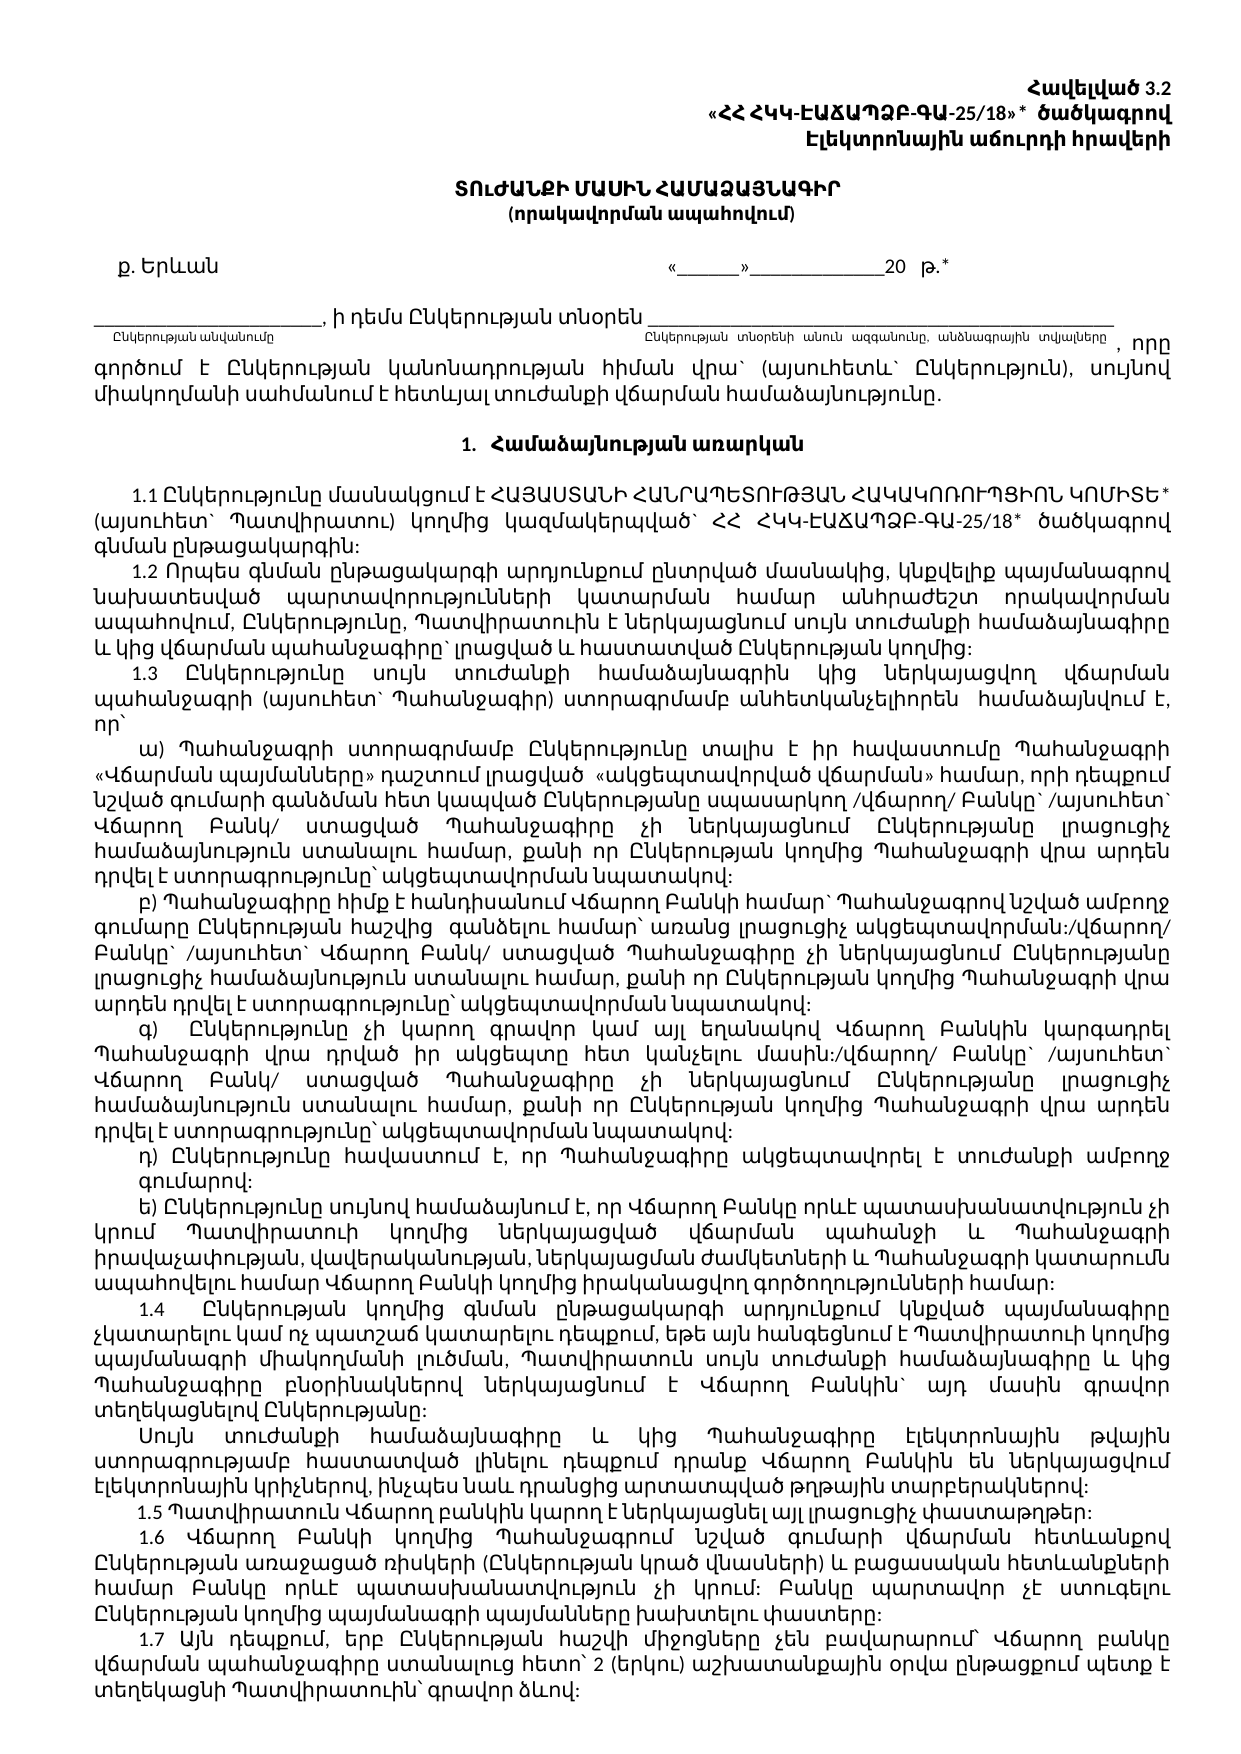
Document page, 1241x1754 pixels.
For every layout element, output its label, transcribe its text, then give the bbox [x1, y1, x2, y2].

text ՏՈւԺԱՆՔԻ ՄԱՍԻՆ ՀԱՄԱՁԱՅՆԱԳԻՐ [94, 177, 1171, 202]
text 1.4 Ընկերության կողմից գնման ընթացակարգի արդյունքում կնքված պայմանագիրը չկատարելու կամ ոչ պատշաճ կատարելու դեպքում, եթե այն հանգեցնում է Պատվիրատուի կողմից պայմանագրի միակողմանի լուծման, Պատվիրատուն սույն տուժանքի համաձայնագիրը և կից Պահանջագիրը բնօրինակներով ներկայացնում է Վճարող Բանկին` այդ մասին գրավոր տեղեկացնելով Ընկերությանը: [94, 1296, 1171, 1423]
text բ) Պահանջագիրը հիմք է հանդիսանում Վճարող Բանկի համար` Պահանջագրով նշված ամբողջ գումարը Ընկերության հաշվից գանձելու համար՝ առանց լրացուցիչ ակցեպտավորման:/վճարող/ Բանկը` /այսուհետ` Վճարող Բանկ/ ստացված Պահանջագիրը չի ներկայացնում Ընկերությանը լրացուցիչ համաձայնություն ստանալու համար, քանի որ Ընկերության կողմից Պահանջագրի վրա արդեն դրվել է ստորագրությունը՝ ակցեպտավորման նպատակով: [94, 889, 1171, 1016]
text 1.3 Ընկերությունը սույն տուժանքի համաձայնագրին կից ներկայացվող վճարման պահանջագրի (այսուհետ` Պահանջագիր) ստորագրմամբ անհետկանչելիորեն համաձայնվում է, որ՝ [94, 660, 1171, 737]
text Էլեկտրոնային աճուրդի հրավերի [94, 126, 1171, 151]
text ե) Ընկերությունը սույնով համաձայնում է, որ Վճարող Բանկը որևէ պատասխանատվություն չի կրում Պատվիրատուի կողմից ներկայացված վճարման պահանջի և Պահանջագրի իրավաչափության, վավերականության, ներկայացման ժամկետների և Պահանջագրի կատարումն ապահովելու համար Վճարող Բանկի կողմից իրականացվող գործողությունների համար: [94, 1194, 1171, 1296]
text դ) Ընկերությունը հավաստում է, որ Պահանջագիրը ակցեպտավորել է տուժանքի ամբողջ գումարով: [138, 1143, 1171, 1194]
text 1.5 Պատվիրատուն Վճարող բանկին կարող է ներկայացնել այլ լրացուցիչ փաստաթղթեր: [94, 1499, 1171, 1524]
text 1.1 Ընկերությունը մասնակցում է ՀԱՅԱՍՏԱՆԻ ՀԱՆՐԱՊԵՏՈՒԹՅԱՆ ՀԱԿԱԿՈՌՈՒՊՑԻՈՆ ԿՈՄԻՏԵ* (այսուհետ` Պատվիրատու) կողմից կազմակերպված` ՀՀ ՀԿԿ-ԷԱՃԱՊՁԲ-ԳԱ-25/18* ծածկագրով գնման ընթացակարգին: [94, 482, 1171, 559]
text գ) Ընկերությունը չի կարող գրավոր կամ այլ եղանակով Վճարող Բանկին կարգադրել Պահանջագրի վրա դրված իր ակցեպտը հետ կանչելու մասին:/վճարող/ Բանկը` /այսուհետ` Վճարող Բանկ/ ստացված Պահանջագիրը չի ներկայացնում Ընկերությանը լրացուցիչ համաձայնություն ստանալու համար, քանի որ Ընկերության կողմից Պահանջագրի վրա արդեն դրվել է ստորագրությունը՝ ակցեպտավորման նպատակով: [94, 1016, 1171, 1143]
text Ընկերության անվանումը Ընկերության տնօրենի անուն ազգանունը, անձնագրային տվյալները , որը գործում է Ընկերության կանոնադրության հիման վրա` (այսուհետև` Ընկերություն), սույնով միակողմանի սահմանում է հետևյալ տուժանքի վճարման համաձայնությունը. [94, 330, 1171, 406]
text Սույն տուժանքի համաձայնագիրը և կից Պահանջագիրը էլեկտրոնային թվային ստորագրությամբ հաստատված լինելու դեպքում դրանք Վճարող Բանկին են ներկայացվում էլեկտրոնային կրիչներով, ինչպես նաև դրանցից արտատպված թղթային տարբերակներով: [94, 1423, 1171, 1499]
text 1.7 Այն դեպքում, երբ Ընկերության հաշվի միջոցները չեն բավարարում՝ Վճարող բանկը վճարման պահանջագիրը ստանալուց հետո՝ 2 (երկու) աշխատանքային օրվա ընթացքում պետք է տեղեկացնի Պատվիրատուին՝ գրավոր ձևով: [94, 1626, 1171, 1702]
text 1.2 Որպես գնման ընթացակարգի արդյունքում ընտրված մասնակից, կնքվելիք պայմանագրով նախատեսված պարտավորությունների կատարման համար անհրաժեշտ որակավորման ապահովում, Ընկերությունը, Պատվիրատուին է ներկայացնում սույն տուժանքի համաձայնագիրը և կից վճարման պահանջագիրը` լրացված և հաստատված Ընկերության կողմից: [94, 559, 1171, 660]
text «ՀՀ ՀԿԿ-ԷԱՃԱՊՁԲ-ԳԱ-25/18»* ծածկագրով [94, 100, 1171, 126]
text 1. Համաձայնության առարկան [94, 432, 1171, 457]
text ______________________, ի դեմս Ընկերության տնօրեն _____________________________________________ [94, 304, 1171, 330]
text ա) Պահանջագրի ստորագրմամբ Ընկերությունը տալիս է իր հավաստումը Պահանջագրի «Վճարման պայմանները» դաշտում լրացված «ակցեպտավորված վճարման» համար, որի դեպքում նշված գումարի գանձման հետ կապված Ընկերությանը սպասարկող /վճարող/ Բանկը` /այսուհետ` Վճարող Բանկ/ ստացված Պահանջագիրը չի ներկայացնում Ընկերությանը լրացուցիչ համաձայնություն ստանալու համար, քանի որ Ընկերության կողմից Պահանջագրի վրա արդեն դրվել է ստորագրությունը՝ ակցեպտավորման նպատակով: [94, 737, 1171, 889]
text ք. Երևան «______»_____________20 թ.* [94, 254, 1171, 279]
text Հավելված 3.2 [94, 75, 1171, 100]
text 1.6 Վճարող Բանկի կողմից Պահանջագրում նշված գումարի վճարման հետևանքով Ընկերության առաջացած ռիսկերի (Ընկերության կրած վնասների) և բացասական հետևանքների համար Բանկը որևէ պատասխանատվություն չի կրում: Բանկը պարտավոր չէ ստուգելու Ընկերության կողմից պայմանագրի պայմանները խախտելու փաստերը: [94, 1524, 1171, 1626]
text (որակավորման ապահովում) [94, 202, 1171, 225]
